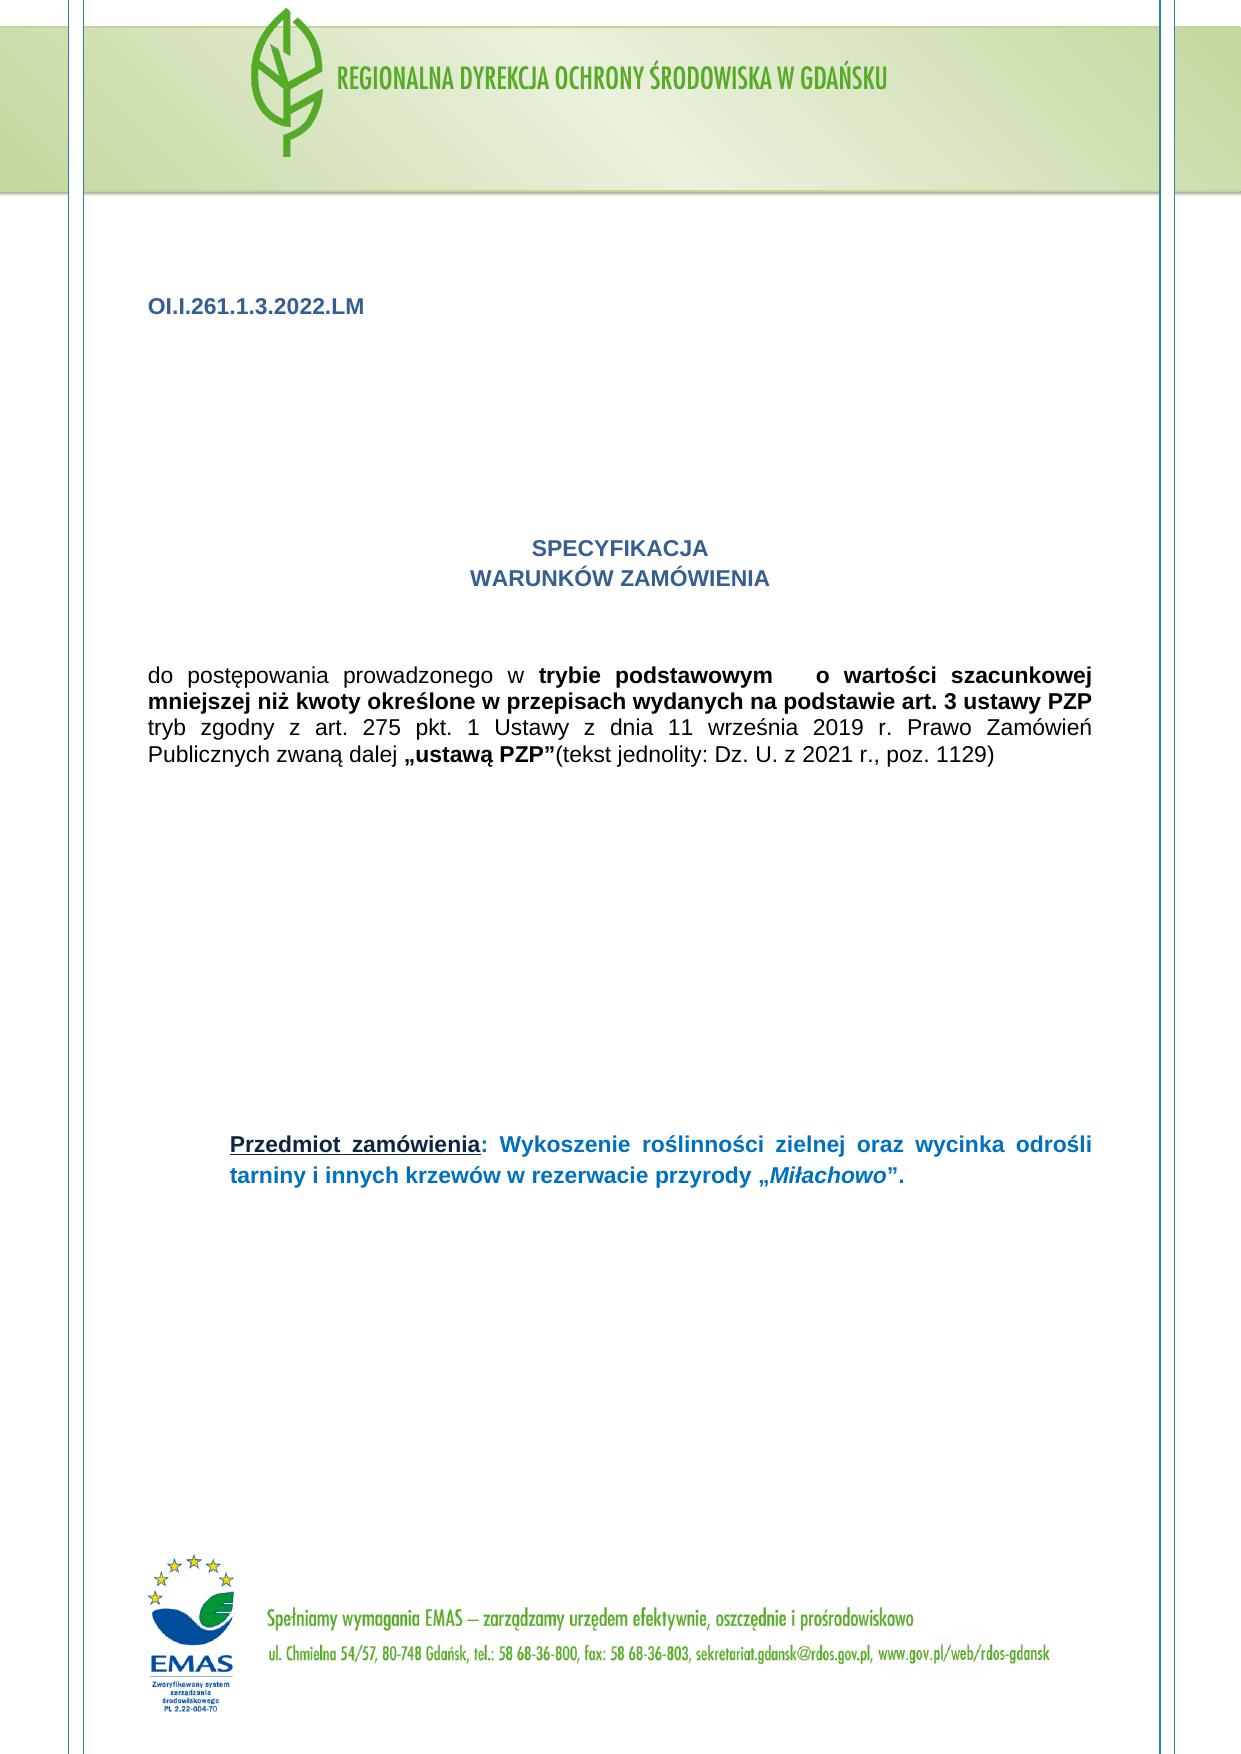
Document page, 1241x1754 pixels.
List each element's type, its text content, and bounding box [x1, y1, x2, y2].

picture [247, 7, 1053, 157]
text WARUNKÓW ZAMÓWIENIA [148, 565, 1093, 591]
text OI.I.261.1.3.2022.LM [148, 293, 1093, 319]
text Przedmiot zamówienia: Wykoszenie roślinności zielnej oraz wycinka odrośli tarniny i innych krzewów w rezerwacie przyrody „Miłachowo”. [229, 1131, 1093, 1188]
text do postępowania prowadzonego w trybie podstawowym o wartości szacunkowej mniejszej niż kwoty określone w przepisach wydanych na podstawie art. 3 ustawy PZP tryb zgodny z art. 275 pkt. 1 Ustawy z dnia 11 września 2019 r. Prawo Zamówień Publicznych zwaną dalej „ustawą PZP”(tekst jednolity: Dz. U. z 2021 r., poz. 1129) [148, 662, 1093, 767]
picture [147, 1553, 1091, 1714]
text SPECYFIKACJA [148, 535, 1093, 561]
